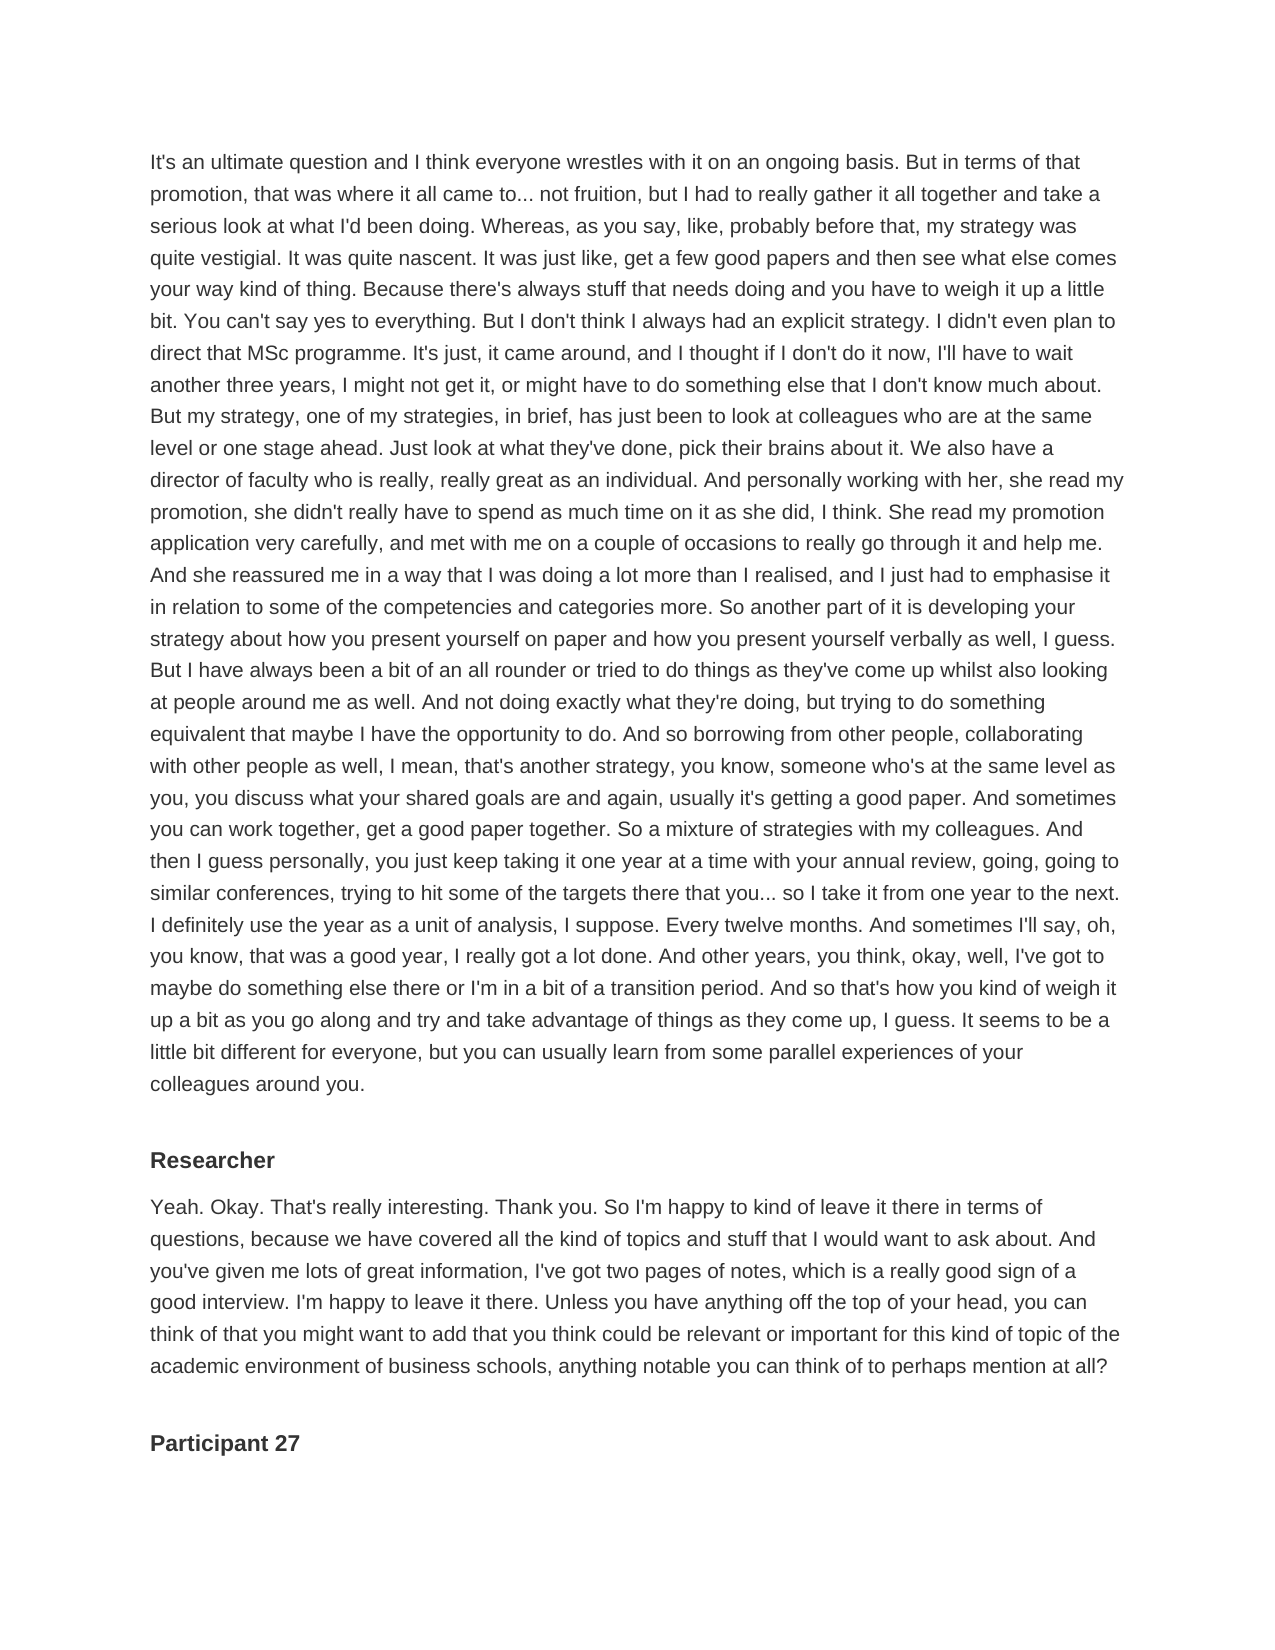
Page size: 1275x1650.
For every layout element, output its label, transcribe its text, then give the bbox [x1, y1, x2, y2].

text It's an ultimate question and I think everyone wrestles with it on an ongoing basis. But in terms of that promotion, that was where it all came to... not fruition, but I had to really gather it all together and take a serious look at what I'd been doing. Whereas, as you say, like, probably before that, my strategy was quite vestigial. It was quite nascent. It was just like, get a few good papers and then see what else comes your way kind of thing. Because there's always stuff that needs doing and you have to weigh it up a little bit. You can't say yes to everything. But I don't think I always had an explicit strategy. I didn't even plan to direct that MSc programme. It's just, it came around, and I thought if I don't do it now, I'll have to wait another three years, I might not get it, or might have to do something else that I don't know much about. But my strategy, one of my strategies, in brief, has just been to look at colleagues who are at the same level or one stage ahead. Just look at what they've done, pick their brains about it. We also have a director of faculty who is really, really great as an individual. And personally working with her, she read my promotion, she didn't really have to spend as much time on it as she did, I think. She read my promotion application very carefully, and met with me on a couple of occasions to really go through it and help me. And she reassured me in a way that I was doing a lot more than I realised, and I just had to emphasise it in relation to some of the competencies and categories more. So another part of it is developing your strategy about how you present yourself on paper and how you present yourself verbally as well, I guess. But I have always been a bit of an all rounder or tried to do things as they've come up whilst also looking at people around me as well. And not doing exactly what they're doing, but trying to do something equivalent that maybe I have the opportunity to do. And so borrowing from other people, collaborating with other people as well, I mean, that's another strategy, you know, someone who's at the same level as you, you discuss what your shared goals are and again, usually it's getting a good paper. And sometimes you can work together, get a good paper together. So a mixture of strategies with my colleagues. And then I guess personally, you just keep taking it one year at a time with your annual review, going, going to similar conferences, trying to hit some of the targets there that you... so I take it from one year to the next. I definitely use the year as a unit of analysis, I suppose. Every twelve months. And sometimes I'll say, oh, you know, that was a good year, I really got a lot done. And other years, you think, okay, well, I've got to maybe do something else there or I'm in a bit of a transition period. And so that's how you kind of weigh it up a bit as you go along and try and take advantage of things as they come up, I guess. It seems to be a little bit different for everyone, but you can usually learn from some parallel experiences of your colleagues around you. [150, 150, 1125, 1095]
subtitle Researcher [150, 1147, 1125, 1174]
subtitle Participant 27 [150, 1430, 1125, 1456]
text Yeah. Okay. That's really interesting. Thank you. So I'm happy to kind of leave it there in terms of questions, because we have covered all the kind of topics and stuff that I would want to ask about. And you've given me lots of great information, I've got two pages of notes, which is a really good sign of a good interview. I'm happy to leave it there. Unless you have anything off the top of your head, you can think of that you might want to add that you think could be relevant or important for this kind of topic of the academic environment of business schools, anything notable you can think of to perhaps mention at all? [150, 1195, 1125, 1378]
